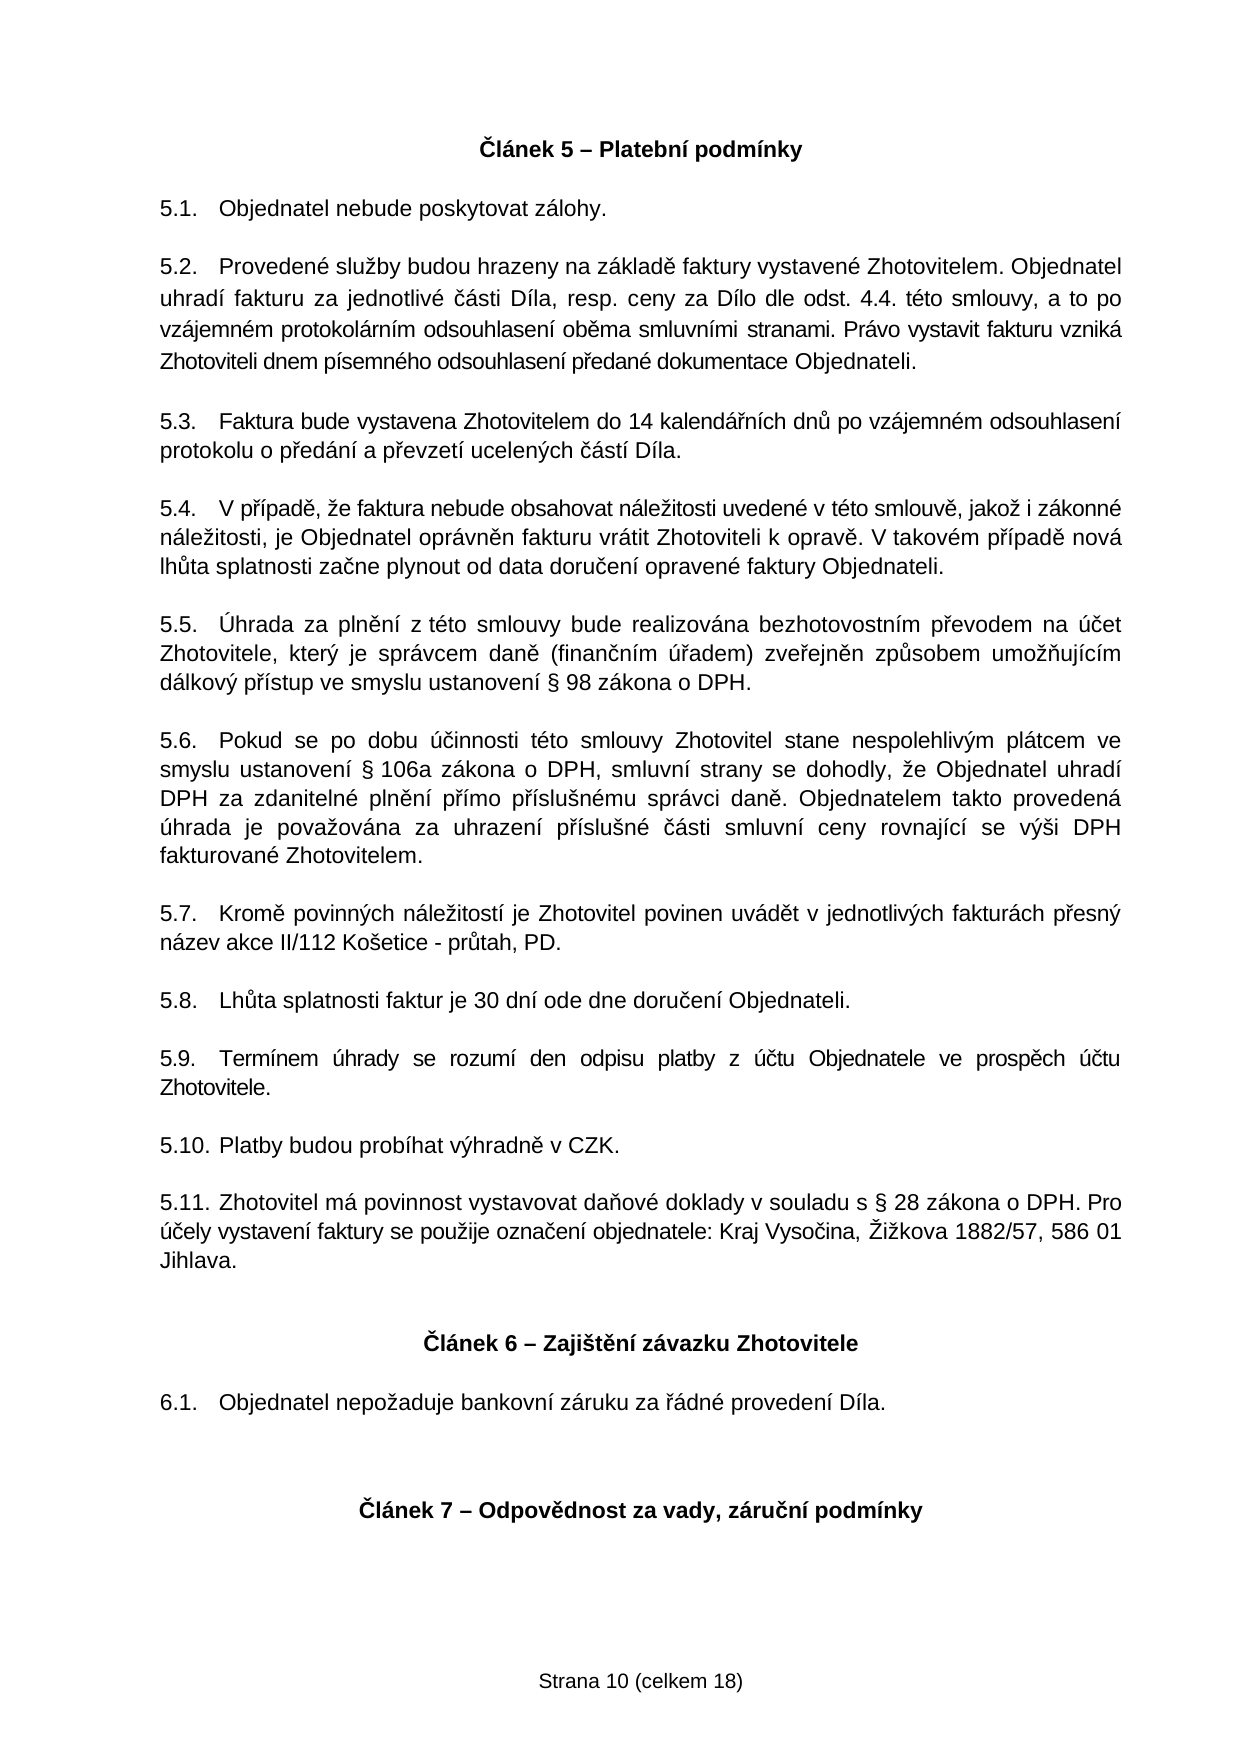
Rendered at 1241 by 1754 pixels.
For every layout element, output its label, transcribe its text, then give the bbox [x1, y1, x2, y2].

list Faktura bude vystavena Zhotovitelem do 14 kalendářních dnů po vzájemném odsouhlasení protokolu o předání a převzetí ucelených částí Díla. [159, 408, 1122, 463]
list Kromě povinných náležitostí je Zhotovitel povinen uvádět v jednotlivých fakturách přesný název akce II/112 Košetice - průtah, PD. [159, 900, 1122, 956]
text 6.1. Objednatel nepožaduje bankovní záruku za řádné provedení Díla. [159, 1389, 1122, 1416]
list Úhrada za plnění z této smlouvy bude realizována bezhotovostním převodem na účet Zhotovitele, který je správcem daně (finančním úřadem) zveřejněn způsobem umožňujícím dálkový přístup ve smyslu ustanovení § 98 zákona o DPH. [159, 611, 1122, 695]
text Článek 7 – Odpovědnost za vady, záruční podmínky [159, 1497, 1122, 1524]
list Lhůta splatnosti faktur je 30 dní ode dne doručení Objednateli. [159, 987, 1122, 1013]
list Pokud se po dobu účinnosti této smlouvy Zhotovitel stane nespolehlivým plátcem ve smyslu ustanovení § 106a zákona o DPH, smluvní strany se dohodly, že Objednatel uhradí DPH za zdanitelné plnění přímo příslušnému správci daně. Objednatelem takto provedená úhrada je považována za uhrazení příslušné části smluvní ceny rovnající se výši DPH fakturované Zhotovitelem. [159, 727, 1122, 869]
list Objednatel nebude poskytovat zálohy. [159, 195, 1122, 221]
list Provedené služby budou hrazeny na základě faktury vystavené Zhotovitelem. Objednatel uhradí fakturu za jednotlivé části Díla, resp. ceny za Dílo dle odst. 4.4. této smlouvy, a to po vzájemném protokolárním odsouhlasení oběma smluvními stranami. Právo vystavit fakturu vzniká Zhotoviteli dnem písemného odsouhlasení předané dokumentace Objednateli. [159, 253, 1122, 374]
text Článek 6 – Zajištění závazku Zhotovitele [159, 1330, 1122, 1357]
list V případě, že faktura nebude obsahovat náležitosti uvedené v této smlouvě, jakož i zákonné náležitosti, je Objednatel oprávněn fakturu vrátit Zhotoviteli k opravě. V takovém případě nová lhůta splatnosti začne plynout od data doručení opravené faktury Objednateli. [159, 495, 1122, 579]
list Termínem úhrady se rozumí den odpisu platby z účtu Objednatele ve prospěch účtu Zhotovitele. [159, 1045, 1122, 1100]
list Platby budou probíhat výhradně v CZK. [159, 1132, 1122, 1158]
text Článek 5 – Platební podmínky [159, 136, 1122, 162]
list Zhotovitel má povinnost vystavovat daňové doklady v souladu s § 28 zákona o DPH. Pro účely vystavení faktury se použije označení objednatele: Kraj Vysočina, Žižkova 1882/57, 586 01 Jihlava. [159, 1189, 1122, 1274]
